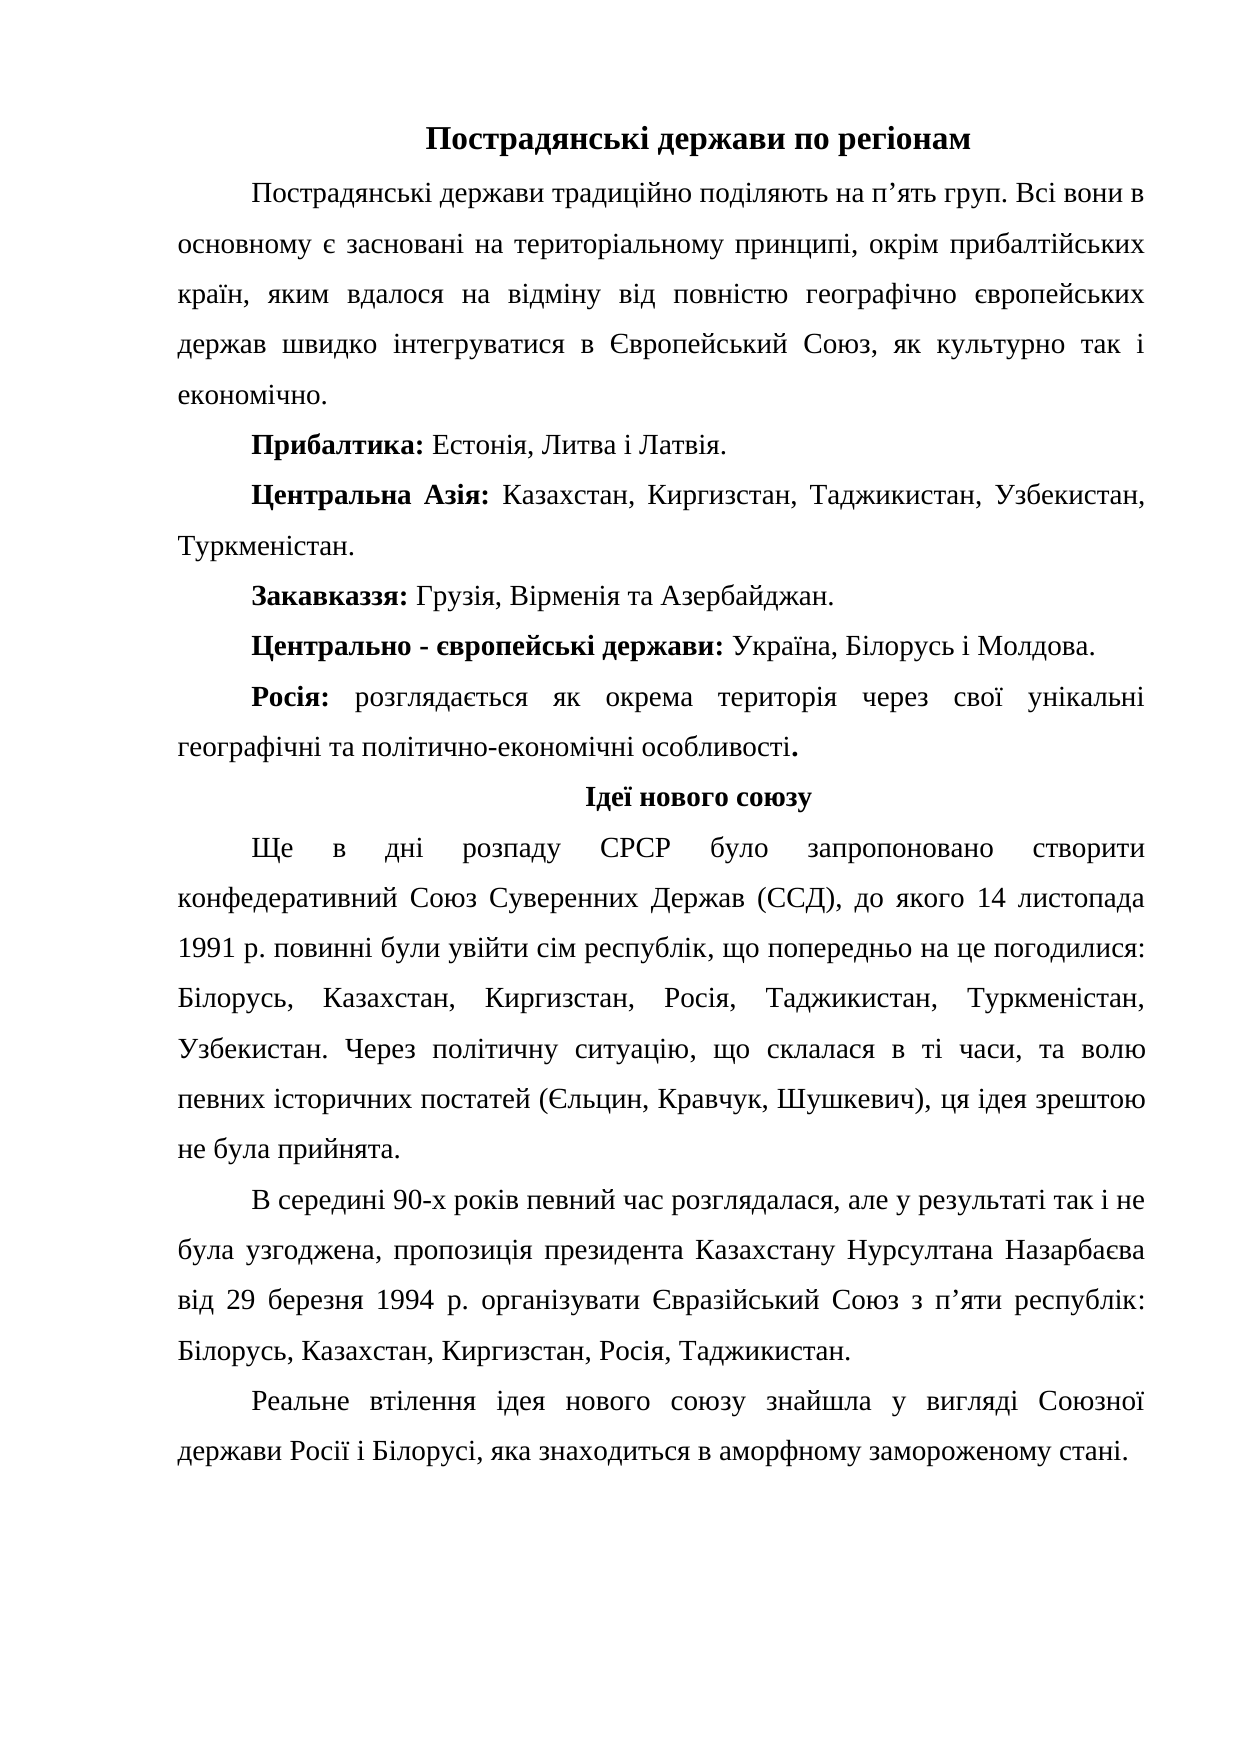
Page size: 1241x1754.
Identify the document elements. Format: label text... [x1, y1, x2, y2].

text Ідеї нового союзу [177, 779, 1146, 813]
text Центрально - європейські держави: Україна, Білорусь і Молдова. [177, 628, 1146, 662]
text Пострадянські держави по регіонам [177, 118, 1146, 156]
text Ще в дні розпаду СРСР було запропоновано створити конфедеративний Союз Суверенних Держав (ССД), до якого 14 листопада 1991 р. повинні були увійти сім республік, що попередньо на це погодилися: Білорусь, Казахстан, Киргизстан, Росія, Таджикистан, Туркменістан, Узбекистан. Через політичну ситуацію, що склалася в ті часи, та волю певних історичних постатей (Єльцин, Кравчук, Шушкевич), ця ідея зрештою не була прийнята. [177, 830, 1146, 1165]
text Прибалтика: Естонія, Литва і Латвія. [177, 427, 1146, 461]
text В середині 90-х років певний час розглядалася, але у результаті так і не була узгоджена, пропозиція президента Казахстану Нурсултана Назарбаєва від 29 березня 1994 р. організувати Євразійський Союз з п’яти республік: Білорусь, Казахстан, Киргизстан, Росія, Таджикистан. [177, 1182, 1146, 1366]
text Росія: розглядається як окрема територія через свої унікальні географічні та політично-економічні особливості. [177, 679, 1146, 763]
text Реальне втілення ідея нового союзу знайшла у вигляді Союзної держави Росії і Білорусі, яка знаходиться в аморфному замороженому стані. [177, 1383, 1146, 1467]
text Центральна Азія: Казахстан, Киргизстан, Таджикистан, Узбекистан, Туркменістан. [177, 477, 1146, 561]
text Пострадянські держави традиційно поділяють на п’ять груп. Всі вони в основному є засновані на територіальному принципі, окрім прибалтійських країн, яким вдалося на відміну від повністю географічно європейських держав швидко інтегруватися в Європейський Союз, як культурно так і економічно. [177, 176, 1146, 410]
text Закавказзя: Грузія, Вірменія та Азербайджан. [177, 578, 1146, 612]
